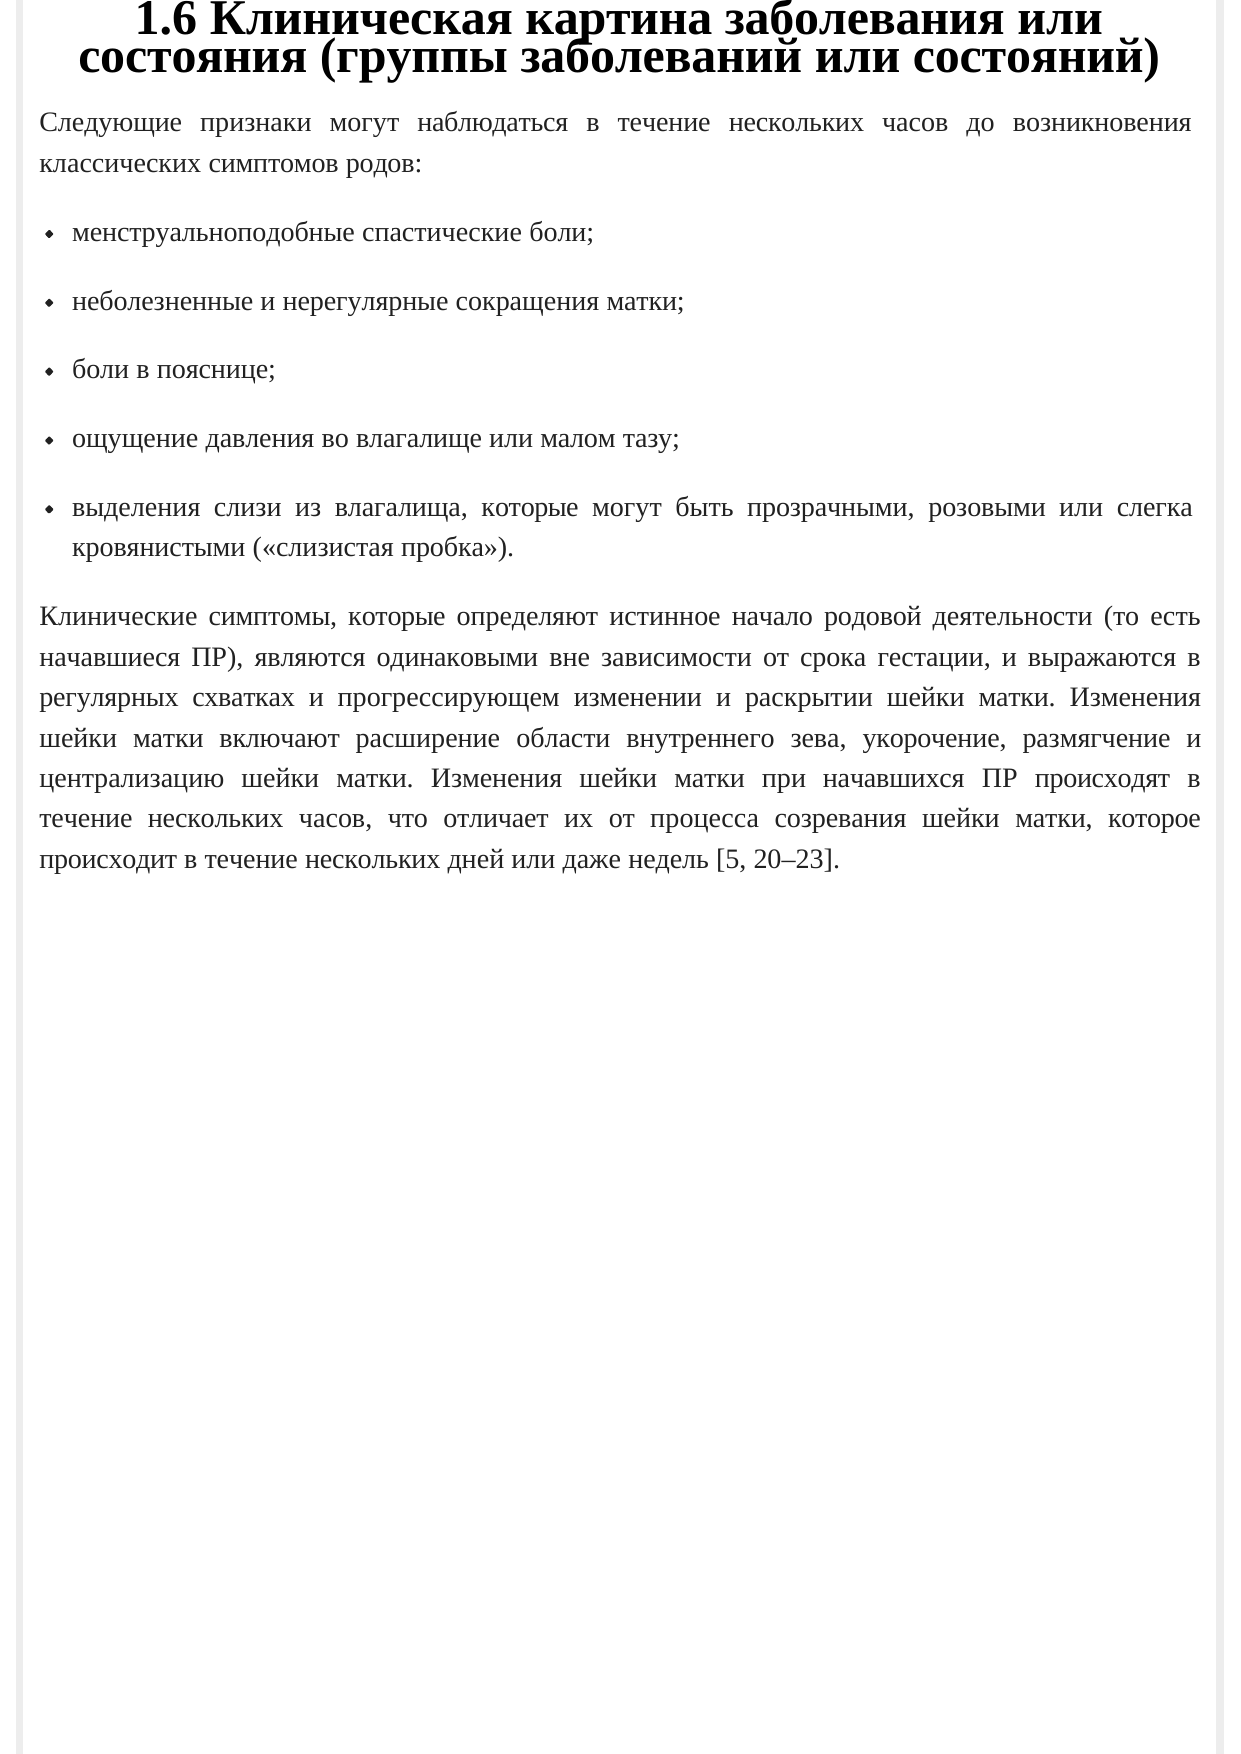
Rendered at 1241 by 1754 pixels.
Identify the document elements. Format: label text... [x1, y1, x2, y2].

text неболезненные и нерегулярные сокращения матки; [72, 283, 1236, 316]
text выделения слизи из влагалища, которые могут быть прозрачными, розовыми или слегка кровянистыми («слизистая пробка»). [72, 490, 1201, 563]
subtitle Клиническая картина заболевания или состояния (группы заболеваний или состояний) [78, 3, 1162, 83]
text Следующие признаки могут наблюдаться в течение нескольких часов до возникновения классических симптомов родов: [39, 105, 1201, 178]
text менструальноподобные спастические боли; [72, 215, 1236, 247]
text Клинические симптомы, которые определяют истинное начало родовой деятельности (то есть начавшиеся ПР), являются одинаковыми вне зависимости от срока гестации, и выражаются в регулярных схватках и прогрессирующем изменении и раскрытии шейки матки. Изменения шейки матки включают расширение области внутреннего зева, укорочение, размягчение и централизацию шейки матки. Изменения шейки матки при начавшихся ПР происходят в течение нескольких часов, что отличает их от процесса созревания шейки матки, которое происходит в течение нескольких дней или даже недель [5, 20–23]. [39, 599, 1201, 874]
text боли в пояснице; [72, 352, 1236, 385]
text ощущение давления во влагалище или малом тазу; [72, 421, 1236, 454]
